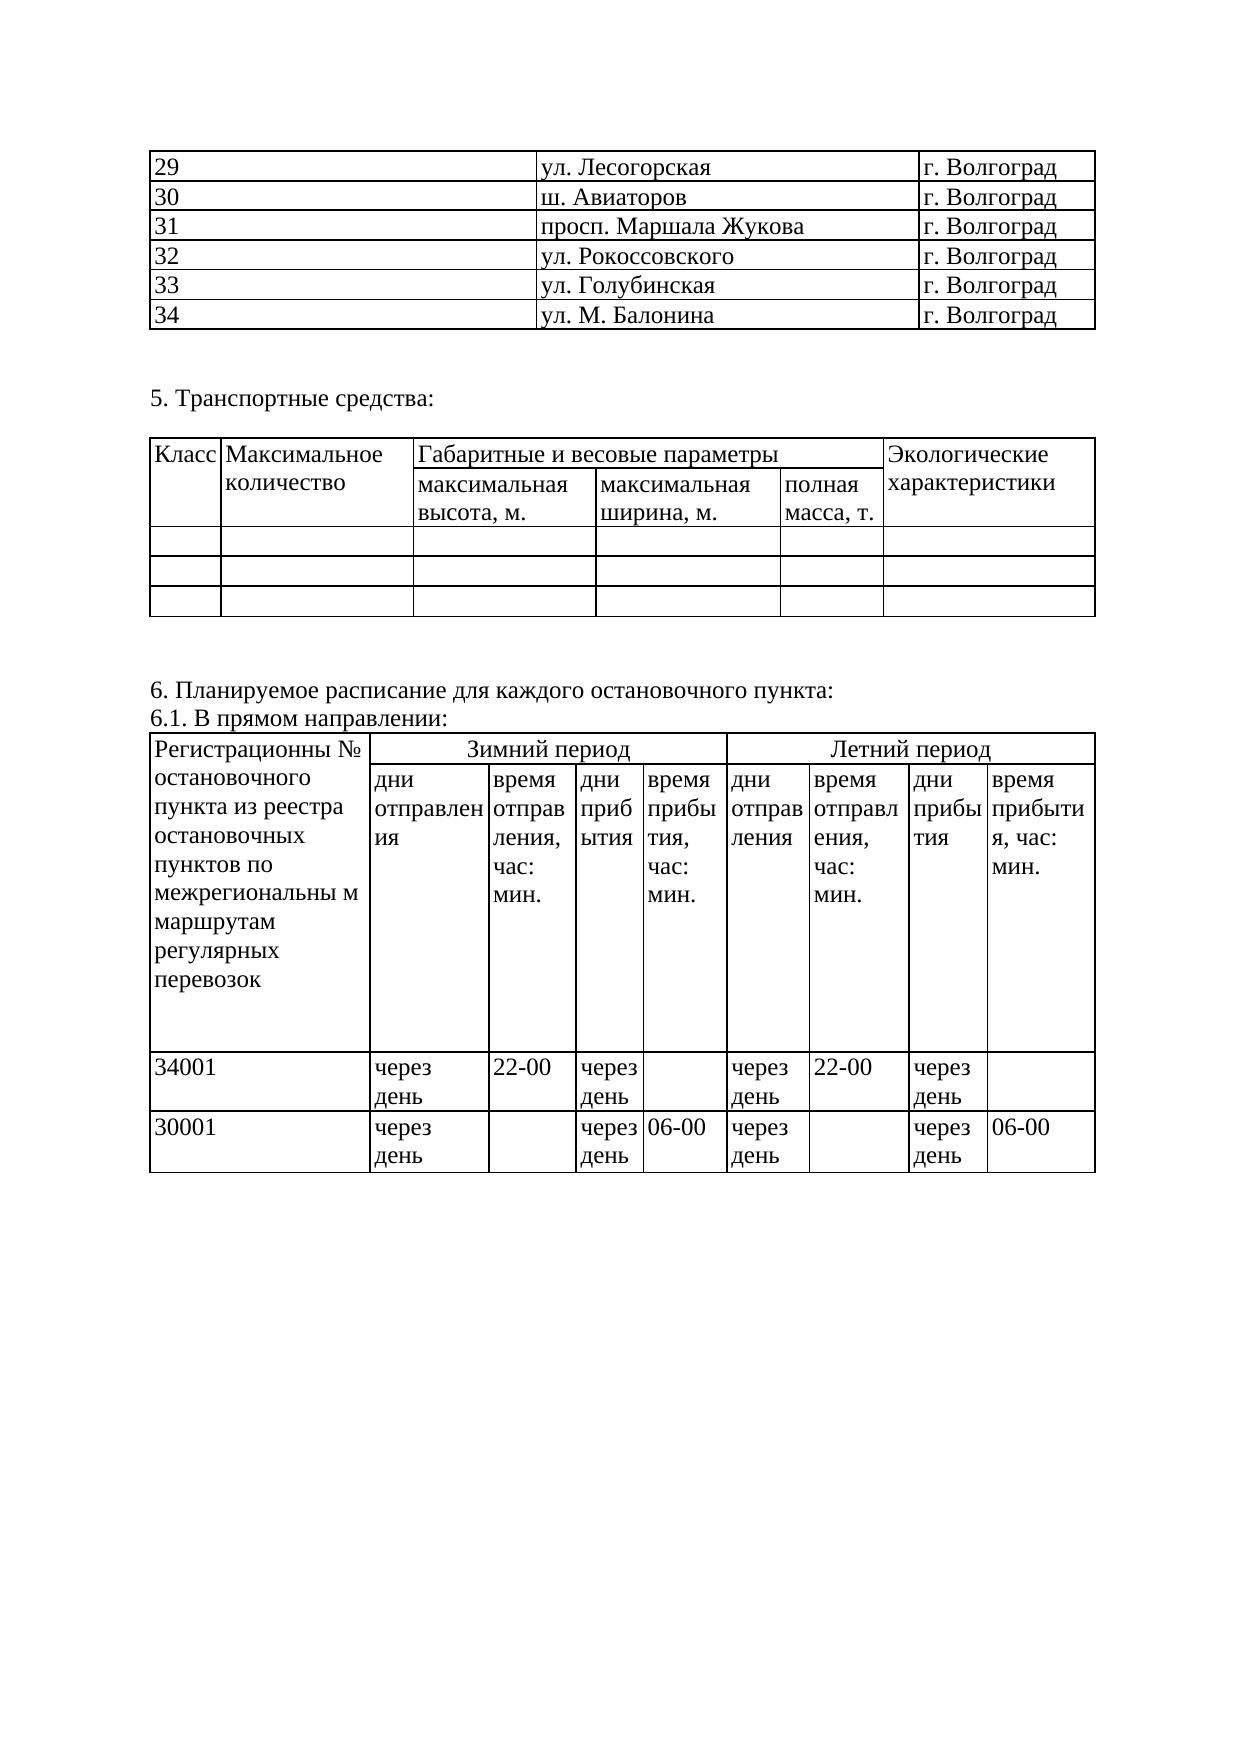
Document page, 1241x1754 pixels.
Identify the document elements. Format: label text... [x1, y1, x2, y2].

table_cell [810, 1112, 908, 1172]
table_cell [597, 527, 780, 555]
table_header Габаритные и весовые параметры [414, 439, 883, 467]
table_cell 34 [151, 300, 536, 328]
table_header Класс [151, 439, 220, 526]
table_cell 30001 [151, 1112, 369, 1172]
table_cell 22-00 [810, 1053, 908, 1110]
table_cell 22-00 [490, 1053, 575, 1110]
table_cell г. Волгоград [920, 300, 1094, 328]
table_cell 33 [151, 270, 536, 298]
table_header Регистрационны № остановочного пункта из реестра остановочных пунктов по межрегиональны м маршрутам регулярных перевозок [151, 734, 369, 1051]
table_cell г. Волгоград [920, 182, 1094, 209]
table_cell [781, 527, 883, 555]
table_cell дни отправ ления [728, 765, 809, 1051]
table_cell [151, 527, 220, 555]
table_cell г. Волгоград [920, 211, 1094, 239]
table_cell [414, 587, 595, 616]
table_cell время прибы тия, час: мин. [644, 765, 726, 1051]
table_cell через день [577, 1112, 643, 1172]
table_cell [884, 527, 1094, 555]
table_cell 06-00 [644, 1112, 726, 1172]
text 6.1. В прямом направлении: [150, 703, 1090, 732]
table_cell г. Волгоград [920, 152, 1094, 180]
table_cell [597, 587, 780, 616]
table_cell ул. Лесогорская [537, 152, 918, 180]
table_cell [222, 527, 413, 555]
table_cell ул. М. Балонина [537, 300, 918, 328]
table_cell [644, 1053, 726, 1110]
table_cell через день [371, 1053, 488, 1110]
table_cell через день [910, 1112, 987, 1172]
table_cell [781, 557, 883, 585]
table_cell через день [910, 1053, 987, 1110]
text 5. Транспортные средства: [150, 383, 1090, 412]
table_cell [781, 587, 883, 616]
table_cell полная масса, т. [781, 469, 883, 526]
table_cell [988, 1053, 1094, 1110]
table_cell [414, 527, 595, 555]
table_cell через день [728, 1112, 809, 1172]
table_cell через день [371, 1112, 488, 1172]
table_cell время отправл ения, час: мин. [810, 765, 908, 1051]
table_cell [884, 557, 1094, 585]
table_cell [597, 557, 780, 585]
table_cell [490, 1112, 575, 1172]
table_cell 29 [151, 152, 536, 180]
table_cell 32 [151, 241, 536, 268]
table_cell через день [577, 1053, 643, 1110]
table_cell максимальная высота, м. [414, 469, 595, 526]
table_header Максимальное количество [222, 439, 413, 526]
table_cell г. Волгоград [920, 270, 1094, 298]
table_cell г. Волгоград [920, 241, 1094, 268]
table_header Экологические характеристики [884, 439, 1094, 526]
table_cell [222, 587, 413, 616]
table_cell просп. Маршала Жукова [537, 211, 918, 239]
table_cell [151, 587, 220, 616]
table_cell дни прибы тия [910, 765, 987, 1051]
table_cell [151, 557, 220, 585]
table_cell [222, 557, 413, 585]
table_cell ул. Голубинская [537, 270, 918, 298]
table_cell ш. Авиаторов [537, 182, 918, 209]
table_cell [414, 557, 595, 585]
table_cell 31 [151, 211, 536, 239]
table_header Летний период [728, 734, 1094, 763]
table_cell 30 [151, 182, 536, 209]
table_cell [884, 587, 1094, 616]
table_header Зимний период [371, 734, 726, 763]
text 6. Планируемое расписание для каждого остановочного пункта: [150, 675, 1090, 703]
table_cell 06-00 [988, 1112, 1094, 1172]
table_cell через день [728, 1053, 809, 1110]
table_cell максимальная ширина, м. [597, 469, 780, 526]
table_cell ул. Рокоссовского [537, 241, 918, 268]
table_cell дни приб ытия [577, 765, 643, 1051]
table_cell 34001 [151, 1053, 369, 1110]
table_cell время отправ ления, час: мин. [490, 765, 575, 1051]
table_cell время прибыти я, час: мин. [988, 765, 1094, 1051]
table_cell дни отправлен ия [371, 765, 488, 1051]
